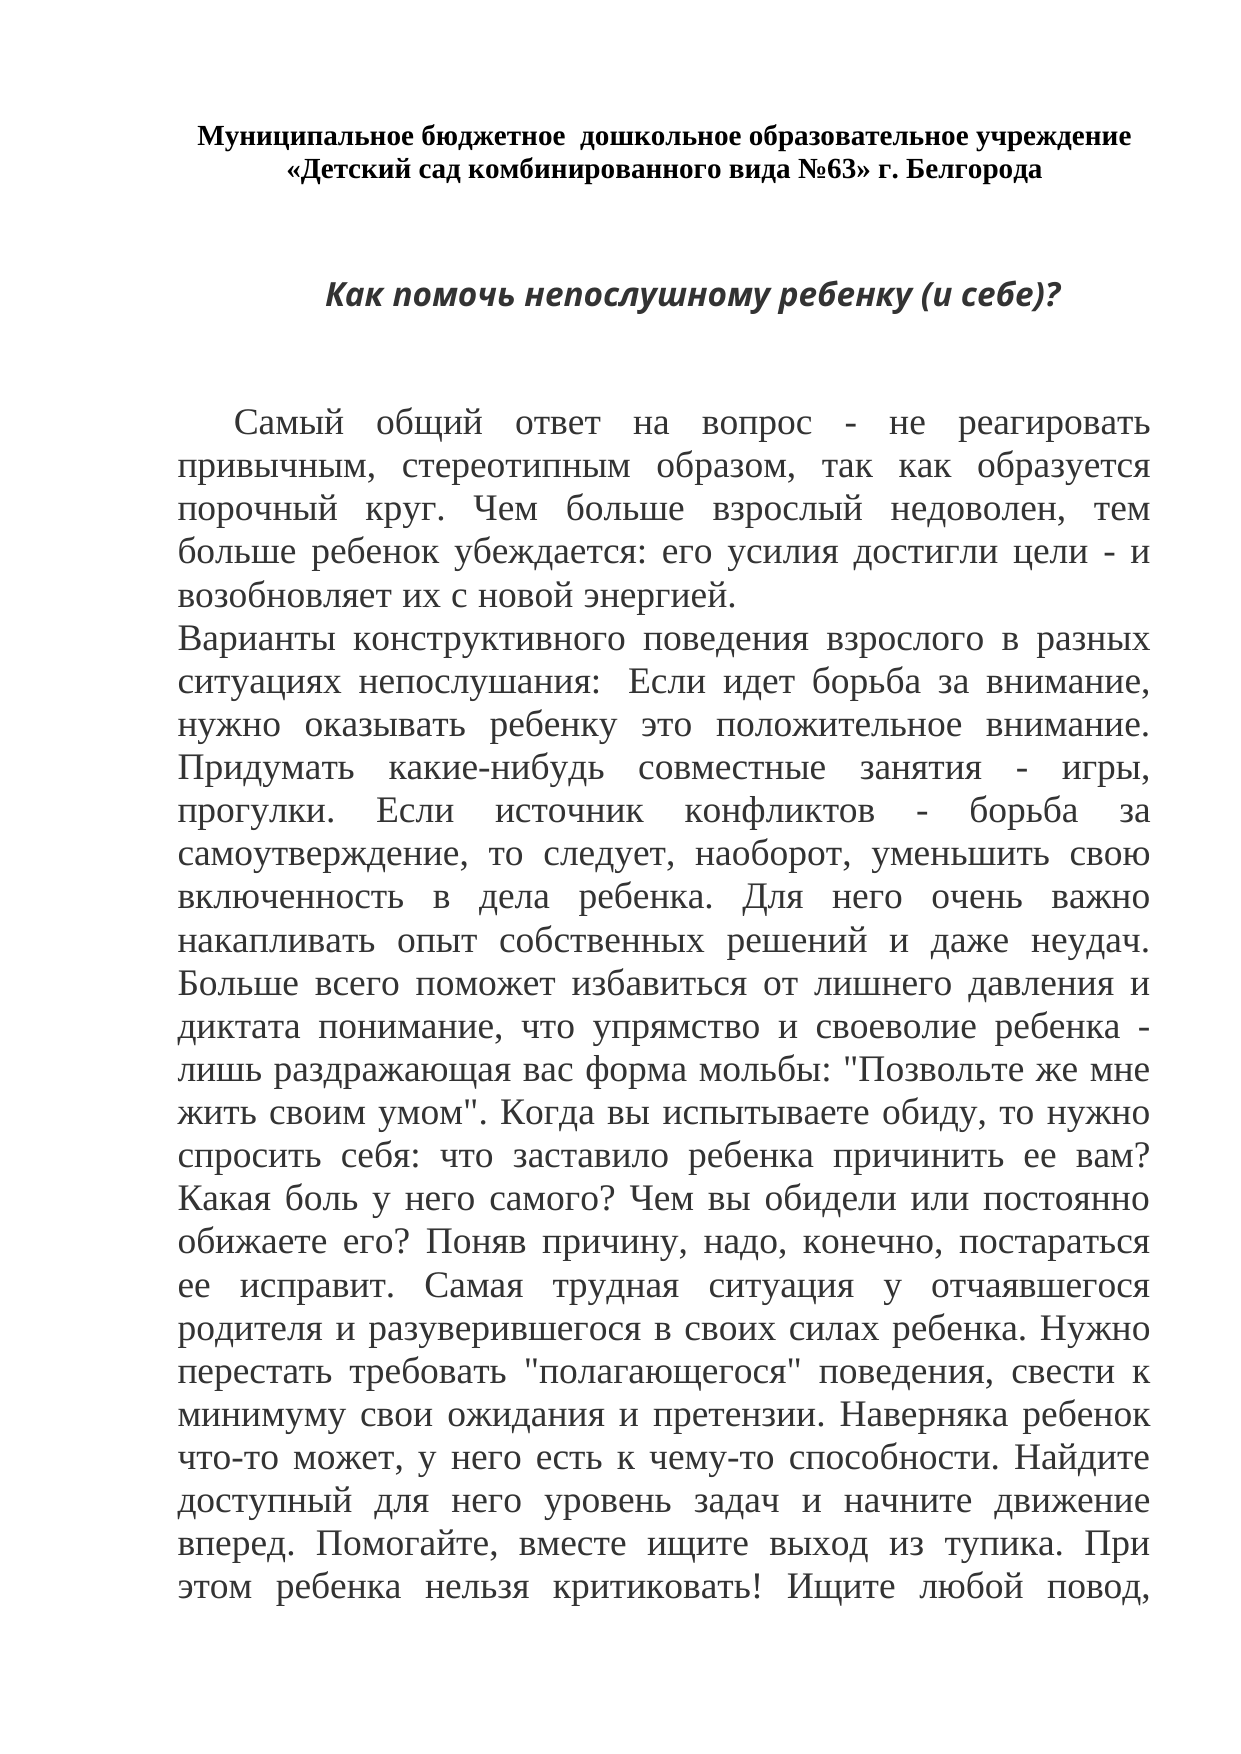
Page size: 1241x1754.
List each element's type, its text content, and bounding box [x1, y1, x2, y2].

text Как помочь непослушному ребенку (и себе)? [177, 270, 1152, 316]
text Муниципальное бюджетное дошкольное образовательное учреждение [177, 118, 1152, 152]
text «Детский сад комбинированного вида №63» г. Белгорода [177, 152, 1152, 185]
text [177, 399, 1152, 1607]
